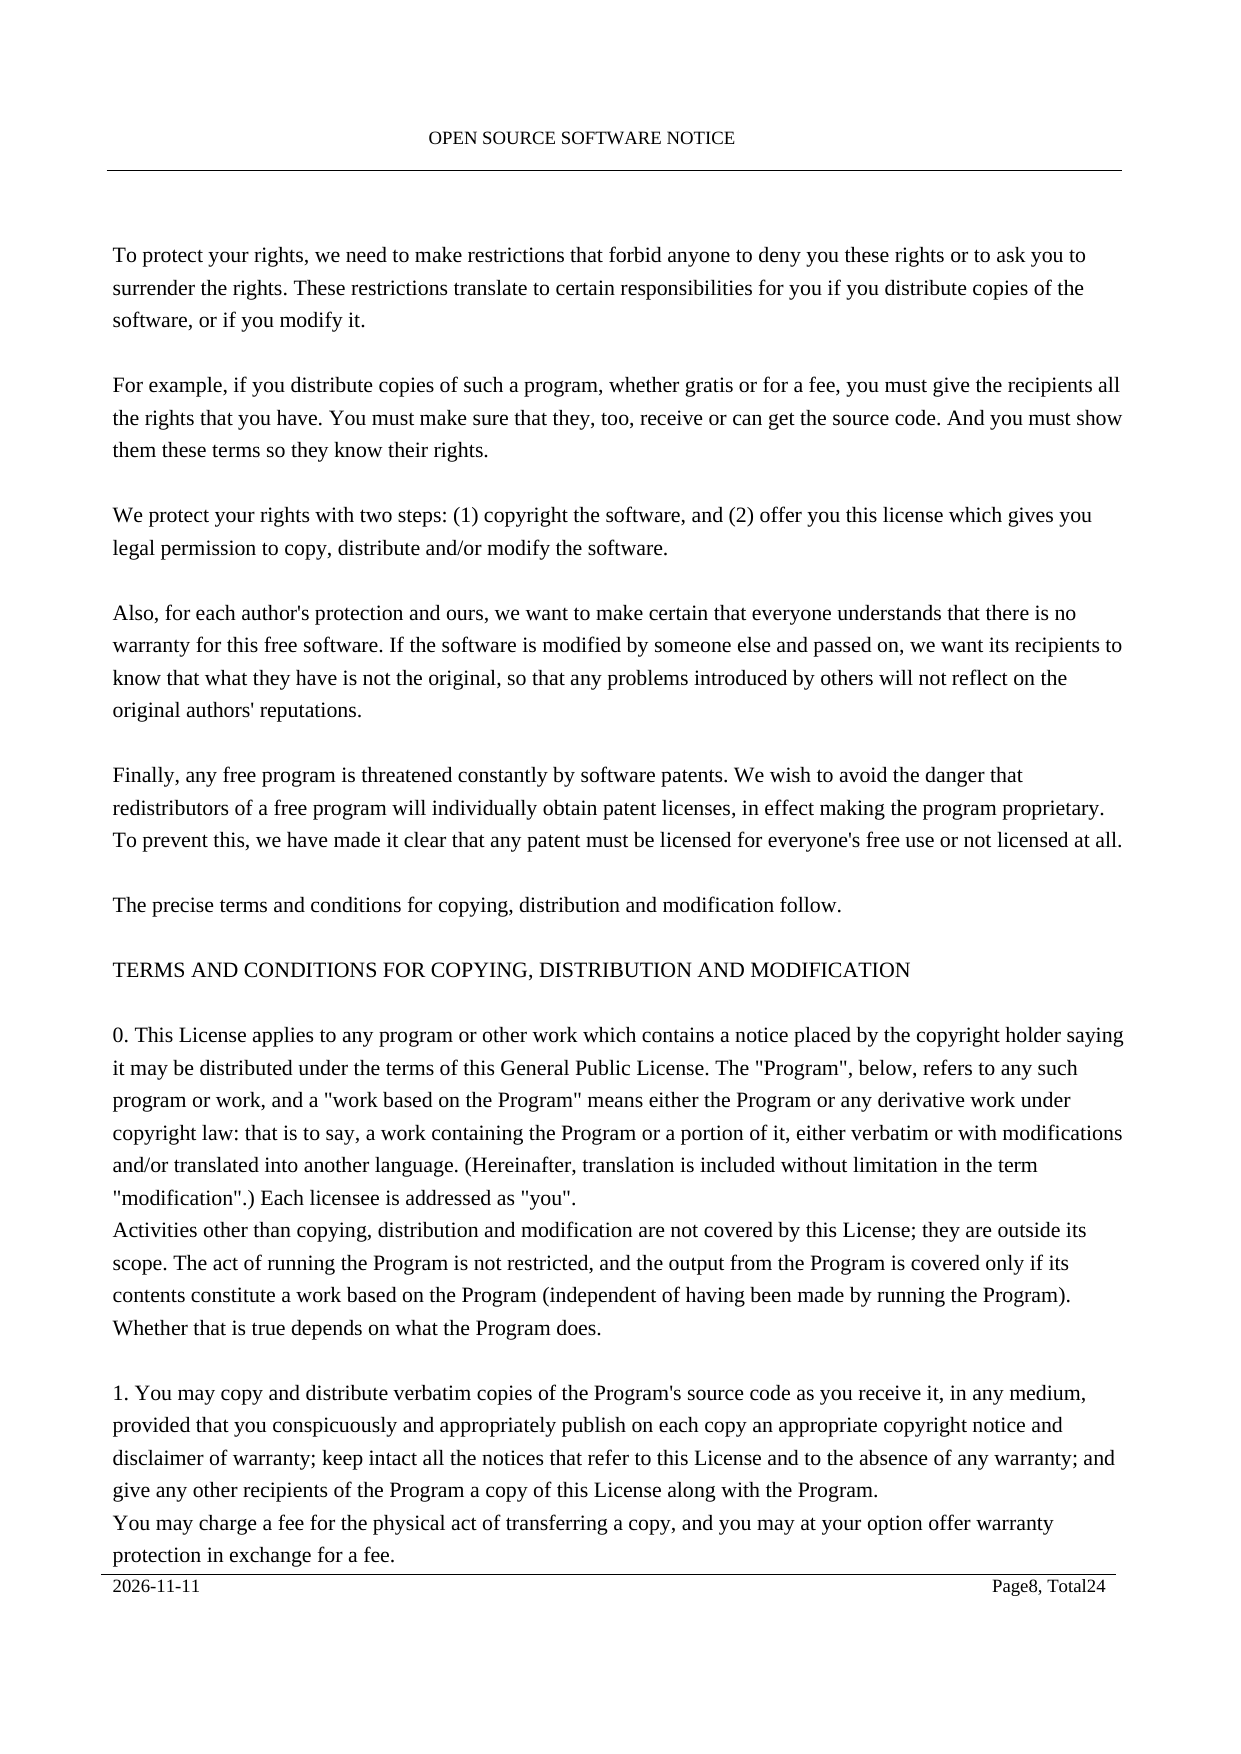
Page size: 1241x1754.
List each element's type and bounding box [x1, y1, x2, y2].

text [112, 206, 1128, 1571]
